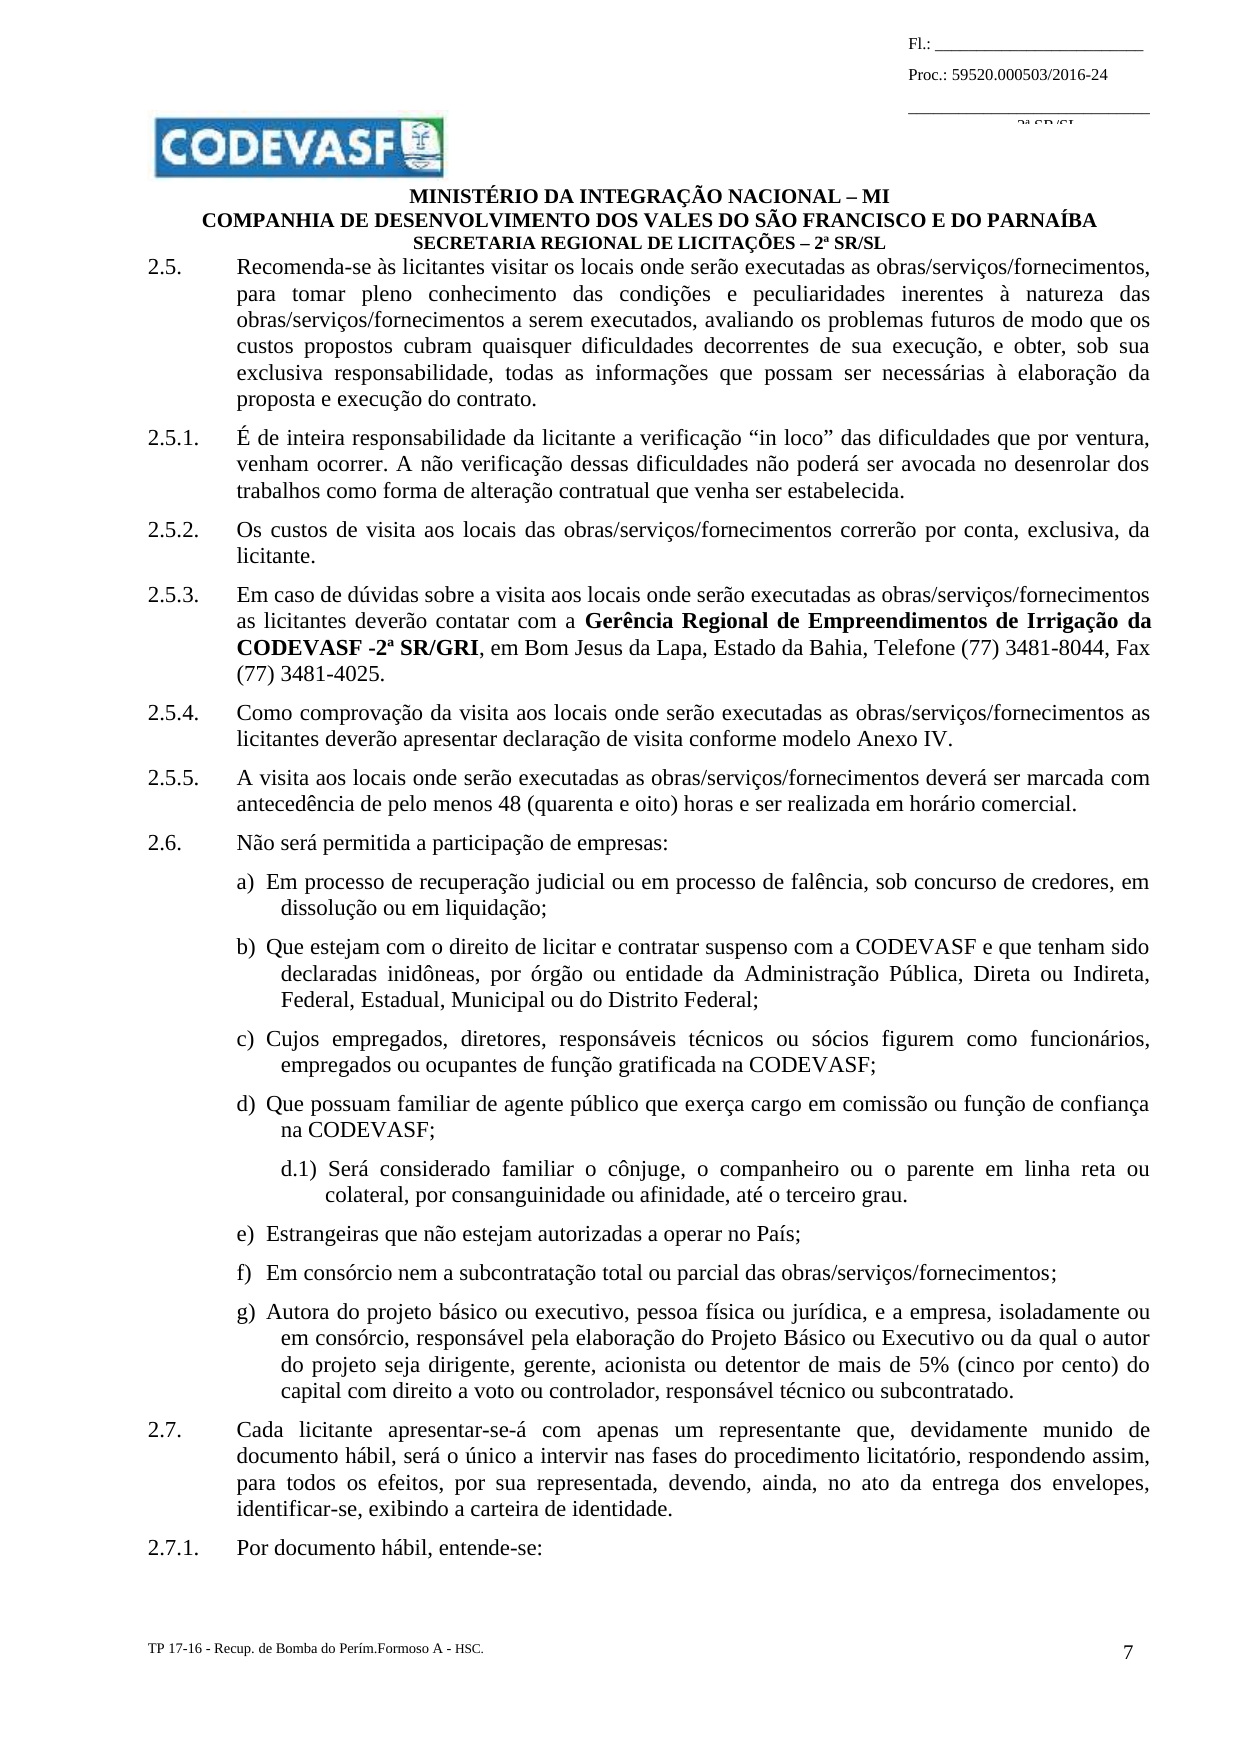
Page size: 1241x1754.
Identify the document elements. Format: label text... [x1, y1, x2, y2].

list Que estejam com o direito de licitar e contratar suspenso com a CODEVASF e que tenham sido declaradas inidôneas, por órgão ou entidade da Administração Pública, Direta ou Indireta, Federal, Estadual, Municipal ou do Distrito Federal; [236, 933, 1152, 1012]
list Que possuam familiar de agente público que exerça cargo em comissão ou função de confiança na CODEVASF; [236, 1090, 1152, 1143]
list Recomenda-se às licitantes visitar os locais onde serão executadas as obras/serviços/fornecimentos, para tomar pleno conhecimento das condições e peculiaridades inerentes à natureza das obras/serviços/fornecimentos a serem executados, avaliando os problemas futuros de modo que os custos propostos cubram quaisquer dificuldades decorrentes de sua execução, e obter, sob sua exclusiva responsabilidade, todas as informações que possam ser necessárias à elaboração da proposta e execução do contrato. [148, 253, 1152, 412]
list Estrangeiras que não estejam autorizadas a operar no País; [236, 1220, 1152, 1247]
list Em caso de dúvidas sobre a visita aos locais onde serão executadas as obras/serviços/fornecimentos as licitantes deverão contatar com a Gerência Regional de Empreendimentos de Irrigação da CODEVASF -2ª SR/GRI, em Bom Jesus da Lapa, Estado da Bahia, Telefone (77) 3481-8044, Fax (77) 3481-4025. [148, 581, 1152, 686]
list A visita aos locais onde serão executadas as obras/serviços/fornecimentos deverá ser marcada com antecedência de pelo menos 48 (quarenta e oito) horas e ser realizada em horário comercial. [148, 764, 1152, 817]
list É de inteira responsabilidade da licitante a verificação “in loco” das dificuldades que por ventura, venham ocorrer. A não verificação dessas dificuldades não poderá ser avocada no desenrolar dos trabalhos como forma de alteração contratual que venha ser estabelecida. [148, 424, 1152, 503]
list Por documento hábil, entende-se: [148, 1534, 1152, 1560]
list Os custos de visita aos locais das obras/serviços/fornecimentos correrão por conta, exclusiva, da licitante. [148, 516, 1152, 568]
list Não será permitida a participação de empresas: [148, 829, 1152, 856]
list Em consórcio nem a subcontratação total ou parcial das obras/serviços/fornecimentos; [236, 1259, 1152, 1286]
text d.1) Será considerado familiar o cônjuge, o companheiro ou o parente em linha reta ou colateral, por consanguinidade ou afinidade, até o terceiro grau. [281, 1155, 1152, 1208]
list Cada licitante apresentar-se-á com apenas um representante que, devidamente munido de documento hábil, será o único a intervir nas fases do procedimento licitatório, respondendo assim, para todos os efeitos, por sua representada, devendo, ainda, no ato da entrega dos envelopes, identificar-se, exibindo a carteira de identidade. [148, 1416, 1152, 1521]
list Autora do projeto básico ou executivo, pessoa física ou jurídica, e a empresa, isoladamente ou em consórcio, responsável pela elaboração do Projeto Básico ou Executivo ou da qual o autor do projeto seja dirigente, gerente, acionista ou detentor de mais de 5% (cinco por cento) do capital com direito a voto ou controlador, responsável técnico ou subcontratado. [236, 1298, 1152, 1403]
list Em processo de recuperação judicial ou em processo de falência, sob concurso de credores, em dissolução ou em liquidação; [236, 868, 1152, 921]
picture [147, 110, 450, 184]
list Como comprovação da visita aos locais onde serão executadas as obras/serviços/fornecimentos as licitantes deverão apresentar declaração de visita conforme modelo Anexo IV. [148, 699, 1152, 751]
list Cujos empregados, diretores, responsáveis técnicos ou sócios figurem como funcionários, empregados ou ocupantes de função gratificada na CODEVASF; [236, 1025, 1152, 1077]
